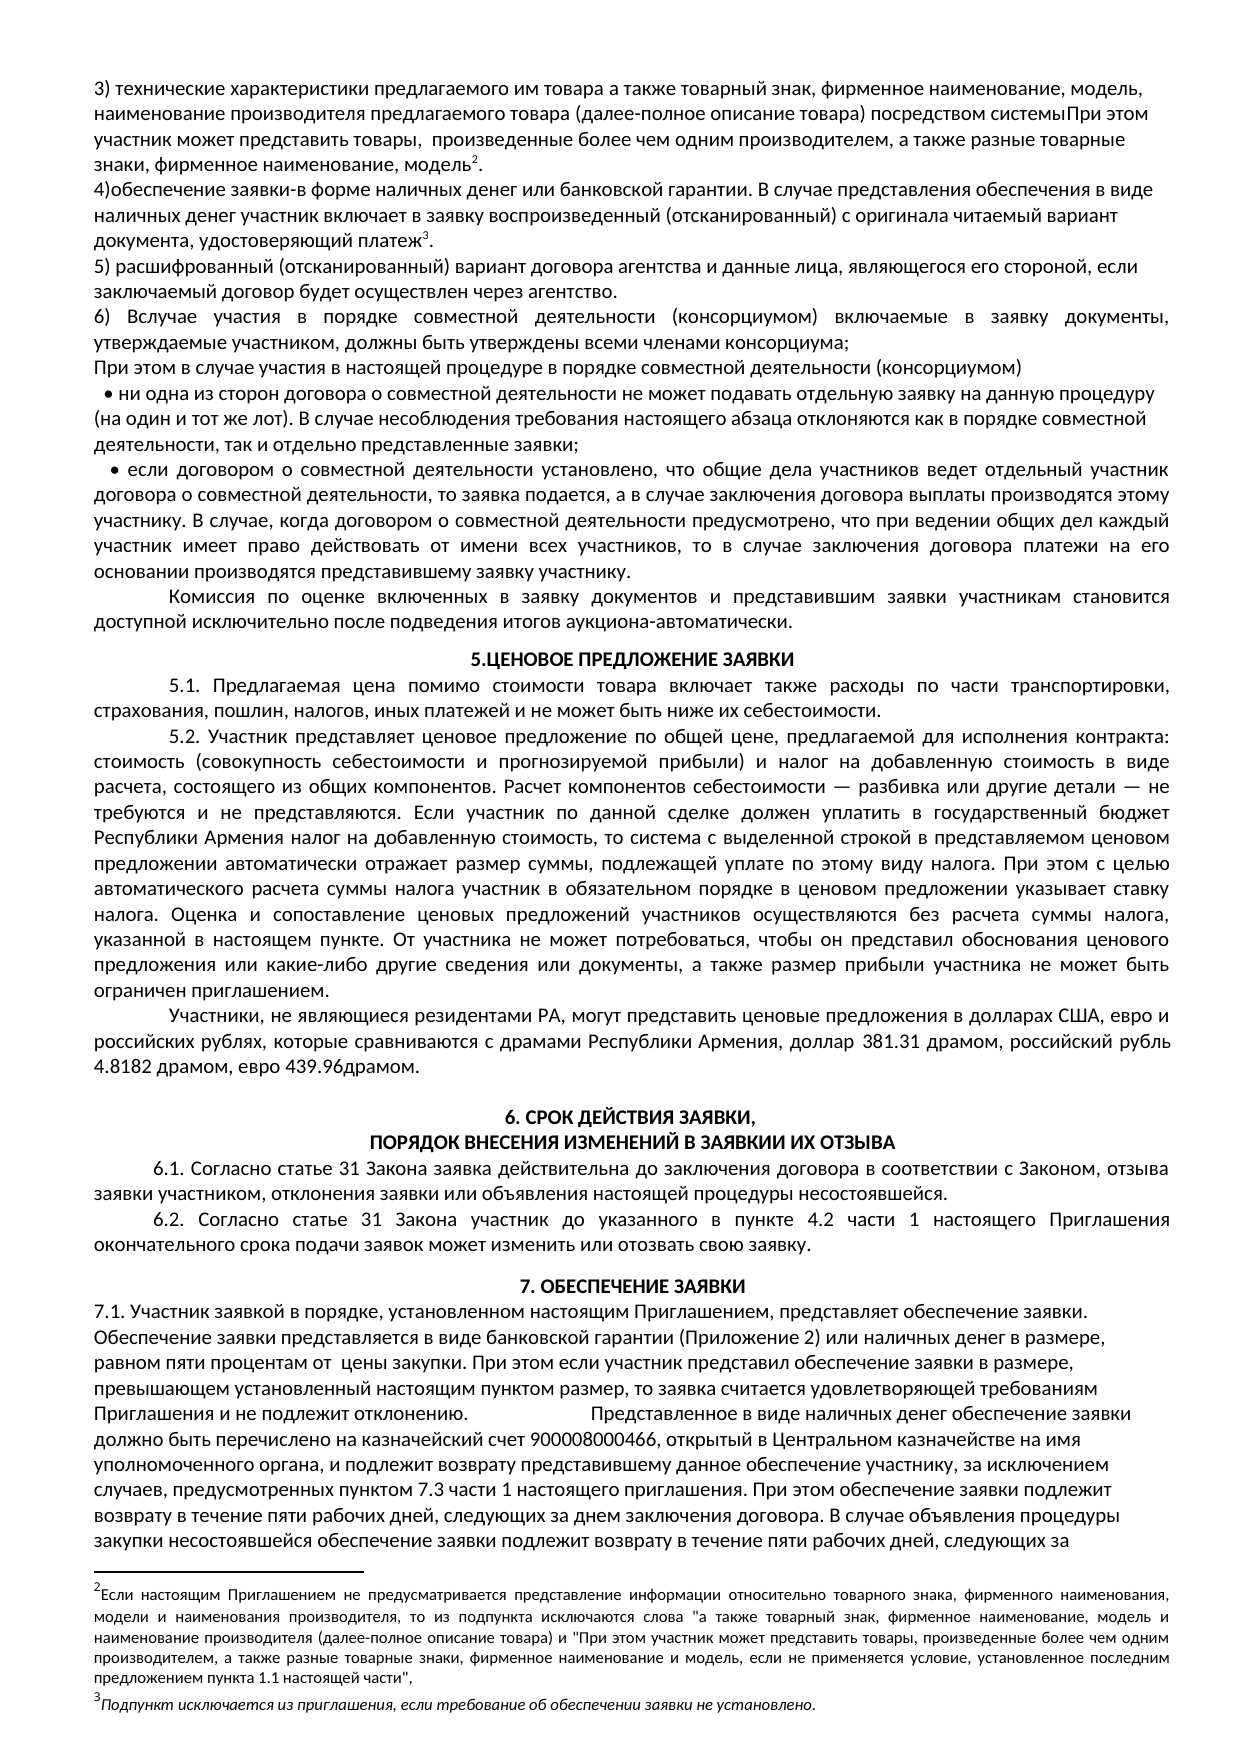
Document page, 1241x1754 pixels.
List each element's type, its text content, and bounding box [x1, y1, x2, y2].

text 5.1. Предлагаемая цена помимо стоимости товара включает также расходы по части транспортировки, страхования, пошлин, налогов, иных платежей и не может быть ниже их себестоимости. [94, 672, 1171, 723]
text При этом в случае участия в настоящей процедуре в порядке совместной деятельности (консорциумом) [94, 354, 1171, 380]
text 6. СРОК ДЕЙСТВИЯ ЗАЯВКИ, ПОРЯДОК ВНЕСЕНИЯ ИЗМЕНЕНИЙ В ЗАЯВКИИ ИХ ОТЗЫВА [153, 1104, 1112, 1155]
text 3) технические характеристики предлагаемого им товара а также товарный знак, фирменное наименование, модель, наименование производителя предлагаемого товара (далее-полное описание товара) посредством системыПри этом участник может представить товары, произведенные более чем одним производителем, а также разные товарные знаки, фирменное наименование, модель. [94, 75, 1171, 177]
text 5.2. Участник представляет ценовое предложение по общей цене, предлагаемой для исполнения контракта: стоимость (совокупность себестоимости и прогнозируемой прибыли) и налог на добавленную стоимость в виде расчета, состоящего из общих компонентов. Расчет компонентов себестоимости — разбивка или другие детали — не требуются и не представляются. Если участник по данной сделке должен уплатить в государственный бюджет Республики Армения налог на добавленную стоимость, то система с выделенной строкой в представляемом ценовом предложении автоматически отражает размер суммы, подлежащей уплате по этому виду налога. При этом с целью автоматического расчета суммы налога участник в обязательном порядке в ценовом предложении указывает ставку налога. Оценка и сопоставление ценовых предложений участников осуществляются без расчета суммы налога, указанной в настоящем пункте. От участника не может потребоваться, чтобы он представил обоснования ценового предложения или какие-либо другие сведения или документы, а также размер прибыли участника не может быть ограничен приглашением. [94, 723, 1171, 1002]
text 6) Вслучае участия в порядке совместной деятельности (консорциумом) включаемые в заявку документы, утверждаемые участником, должны быть утверждены всеми членами консорциума; [94, 304, 1171, 354]
text Участники, не являющиеся резидентами РА, могут представить ценовые предложения в долларах США, евро и российских рублях, которые сравниваются с драмами Республики Армения, доллар 381.31 драмом, российский рубль 4.8182 драмом, евро 439.96драмом. [94, 1002, 1171, 1079]
text 5) расшифрованный (отсканированный) вариант договора агентства и данные лица, являющегося его стороной, если заключаемый договор будет осуществлен через агентство. [94, 253, 1171, 304]
text Комиссия по оценке включенных в заявку документов и представившим заявки участникам становится доступной исключительно после подведения итогов аукциона-автоматически. [94, 583, 1171, 634]
text 6.1. Согласно статье 31 Закона заявка действительна до заключения договора в соответствии с Законом, отзыва заявки участником, отклонения заявки или объявления настоящей процедуры несостоявшейся. [94, 1155, 1171, 1206]
text 6.2. Согласно статье 31 Закона участник до указанного в пункте 4.2 части 1 настоящего Приглашения окончательного срока подачи заявок может изменить или отозвать свою заявку. [94, 1206, 1171, 1257]
text 5.ЦЕНОВОЕ ПРЕДЛОЖЕНИЕ ЗАЯВКИ [94, 647, 1171, 672]
text 4)обеспечение заявки-в форме наличных денег или банковской гарантии. В случае представления обеспечения в виде наличных денег участник включает в заявку воспроизведенный (отсканированный) с оригинала читаемый вариант документa, удостоверяющий платеж. [94, 177, 1171, 253]
text 7. ОБЕСПЕЧЕНИЕ ЗАЯВКИ [94, 1273, 1171, 1299]
text • если договором о совместной деятельности установлено, что общие дела участников ведет отдельный участник договора о совместной деятельности, то заявка подается, а в случае заключения договора выплаты производятся этому участнику. В случае, когда договором о совместной деятельности предусмотрено, что при ведении общих дел каждый участник имеет право действовать от имени всех участников, то в случае заключения договора платежи на его основании производятся представившему заявку участнику. [94, 456, 1171, 583]
text • ни одна из сторон договора о совместной деятельности не может подавать отдельную заявку на данную процедуру (на один и тот же лот). В случае несоблюдения требования настоящего абзаца отклоняются как в порядке совместной деятельности, так и отдельно представленные заявки; [94, 380, 1171, 456]
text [94, 1299, 1171, 1553]
